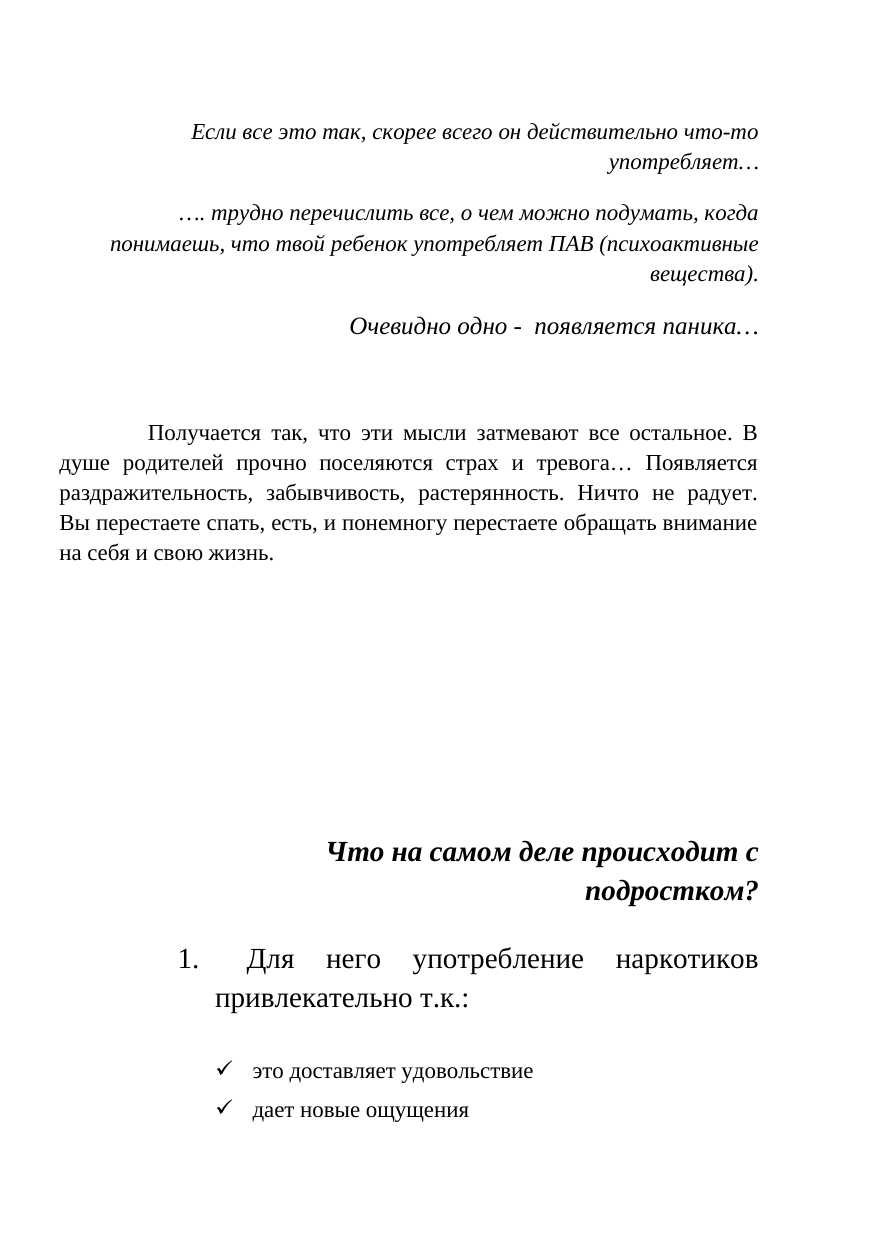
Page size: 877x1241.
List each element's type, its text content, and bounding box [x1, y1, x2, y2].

list Что на самом деле происходит с подростком? [185, 834, 759, 906]
text Получается так, что эти мысли затмевают все остальное. В душе родителей прочно поселяются страх и тревога… Появляется раздражительность, забывчивость, растерянность. Ничто не радует. Вы перестаете спать, есть, и понемногу перестаете обращать внимание на себя и свою жизнь. [59, 418, 759, 566]
text …. трудно перечислить все, о чем можно подумать, когда понимаешь, что твой ребенок употребляет ПАВ (психоактивные вещества). [59, 199, 759, 286]
text Очевидно одно - появляется паника… [59, 311, 759, 339]
list дает новые ощущения [215, 1097, 759, 1123]
text Если все это так, скорее всего он действительно что-то употребляет… [59, 118, 759, 175]
list это доставляет удовольствие [215, 1057, 759, 1083]
list Для него употребление наркотиков привлекательно т.к.: [177, 941, 759, 1013]
